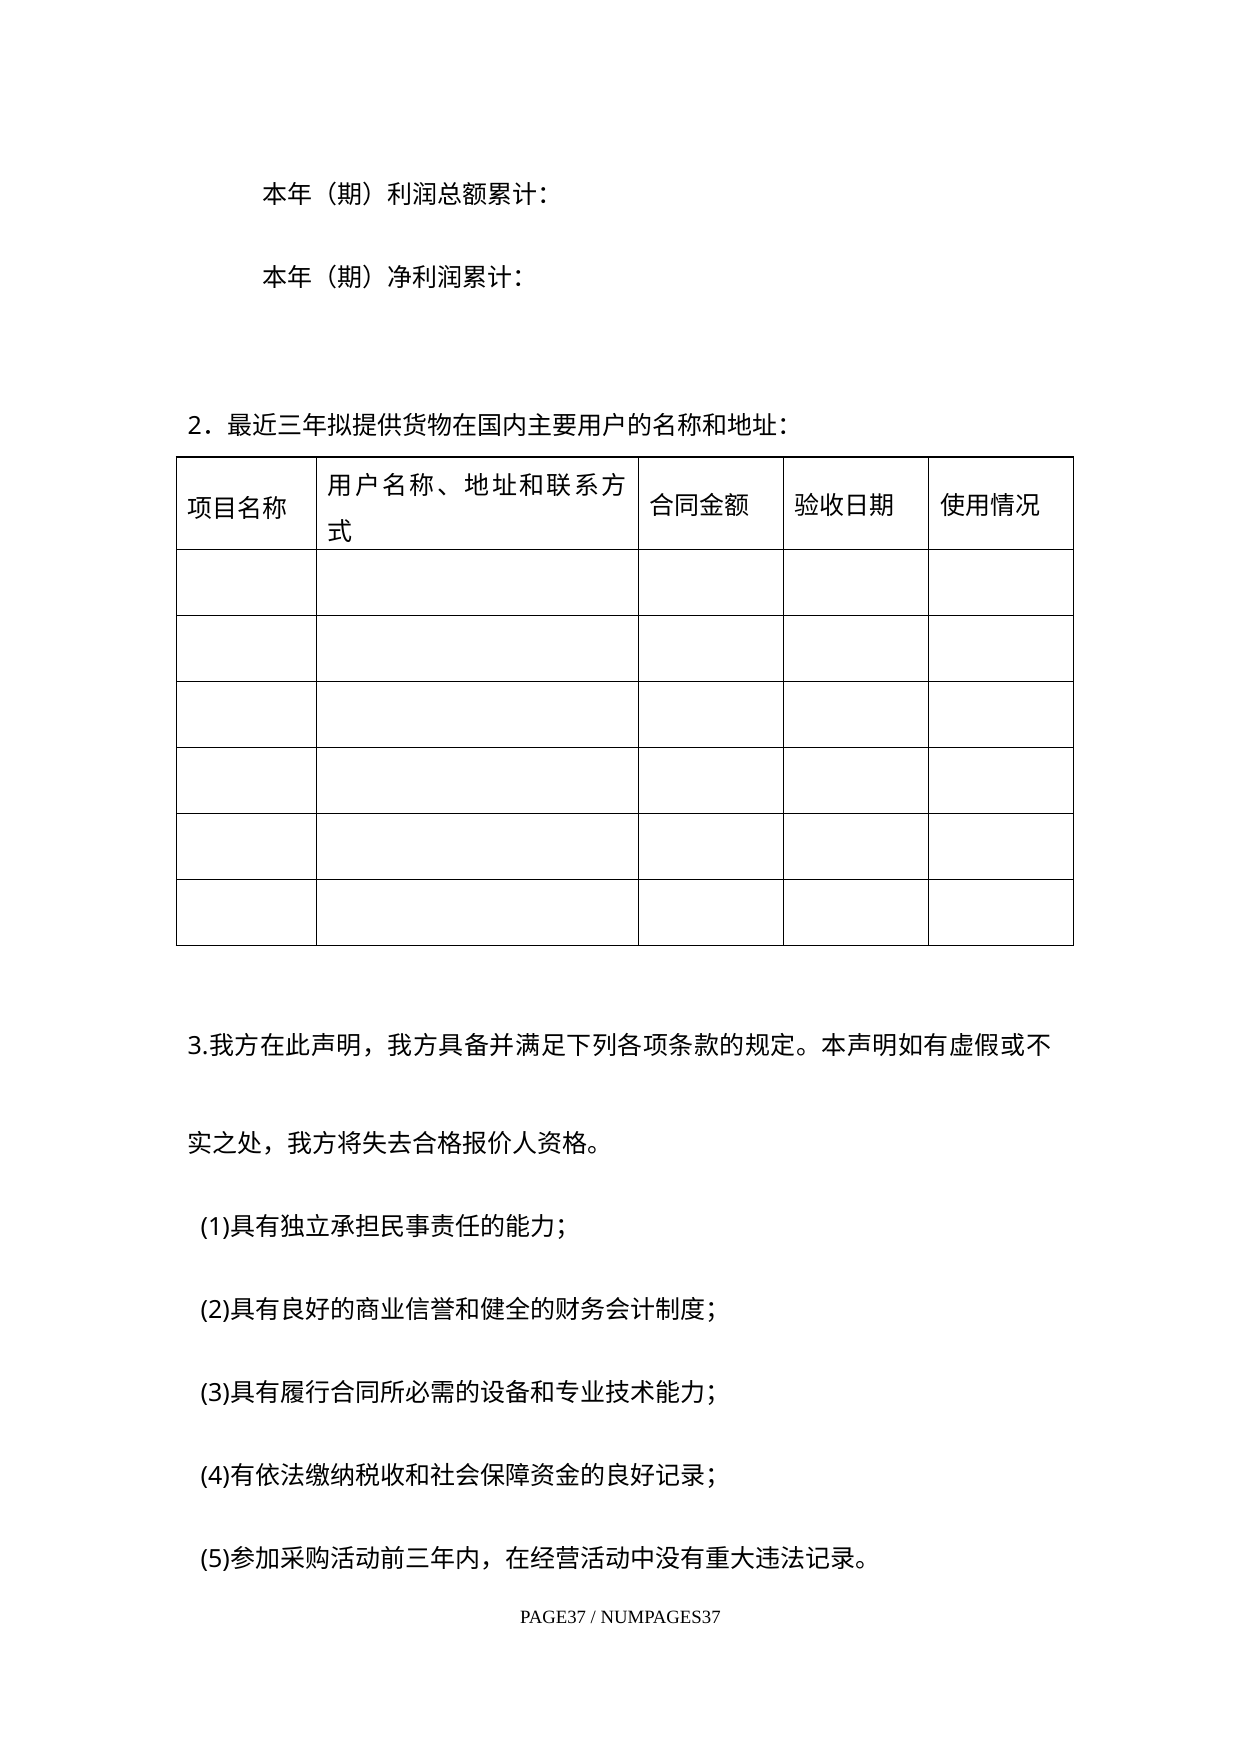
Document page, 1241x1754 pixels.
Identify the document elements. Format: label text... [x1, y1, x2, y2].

table_cell [639, 682, 783, 747]
table_cell [929, 880, 1073, 945]
table_cell [784, 550, 928, 615]
table_header 验收日期 [784, 458, 928, 549]
table_cell [929, 748, 1073, 813]
table_cell [639, 550, 783, 615]
text (5)参加采购活动前三年内，在经营活动中没有重大违法记录。 [187, 1524, 1053, 1589]
table_cell [317, 880, 638, 945]
text (3)具有履行合同所必需的设备和专业技术能力； [187, 1358, 1053, 1423]
table_cell [177, 550, 316, 615]
table_cell [317, 616, 638, 681]
table_cell [177, 814, 316, 879]
table_header 项目名称 [177, 458, 316, 549]
table_cell [784, 616, 928, 681]
table_cell [177, 682, 316, 747]
text (4)有依法缴纳税收和社会保障资金的良好记录； [187, 1441, 1053, 1506]
table_header 使用情况 [929, 458, 1073, 549]
table_cell [317, 748, 638, 813]
table_cell [929, 682, 1073, 747]
table_cell [639, 880, 783, 945]
text 本年（期）利润总额累计： [187, 160, 1053, 225]
table_cell [784, 748, 928, 813]
table_cell [784, 880, 928, 945]
table_cell [639, 616, 783, 681]
text 本年（期）净利润累计： [187, 243, 1053, 308]
text (1)具有独立承担民事责任的能力； [187, 1192, 1053, 1257]
table_cell [317, 814, 638, 879]
table_cell [317, 550, 638, 615]
table_cell [929, 814, 1073, 879]
table_header 合同金额 [639, 458, 783, 549]
table_cell [177, 748, 316, 813]
text 3.我方在此声明，我方具备并满足下列各项条款的规定。本声明如有虚假或不实之处，我方将失去合格报价人资格。 [187, 1011, 1053, 1174]
table_header 用户名称、地址和联系方式 [317, 458, 638, 549]
table_cell [177, 616, 316, 681]
table_cell [639, 748, 783, 813]
text (2)具有良好的商业信誉和健全的财务会计制度； [187, 1275, 1053, 1340]
table_cell [177, 880, 316, 945]
table_cell [639, 814, 783, 879]
table_cell [317, 682, 638, 747]
table_cell [929, 550, 1073, 615]
table_cell [784, 814, 928, 879]
table_cell [929, 616, 1073, 681]
text 2．最近三年拟提供货物在国内主要用户的名称和地址： [187, 391, 1053, 456]
table_cell [784, 682, 928, 747]
